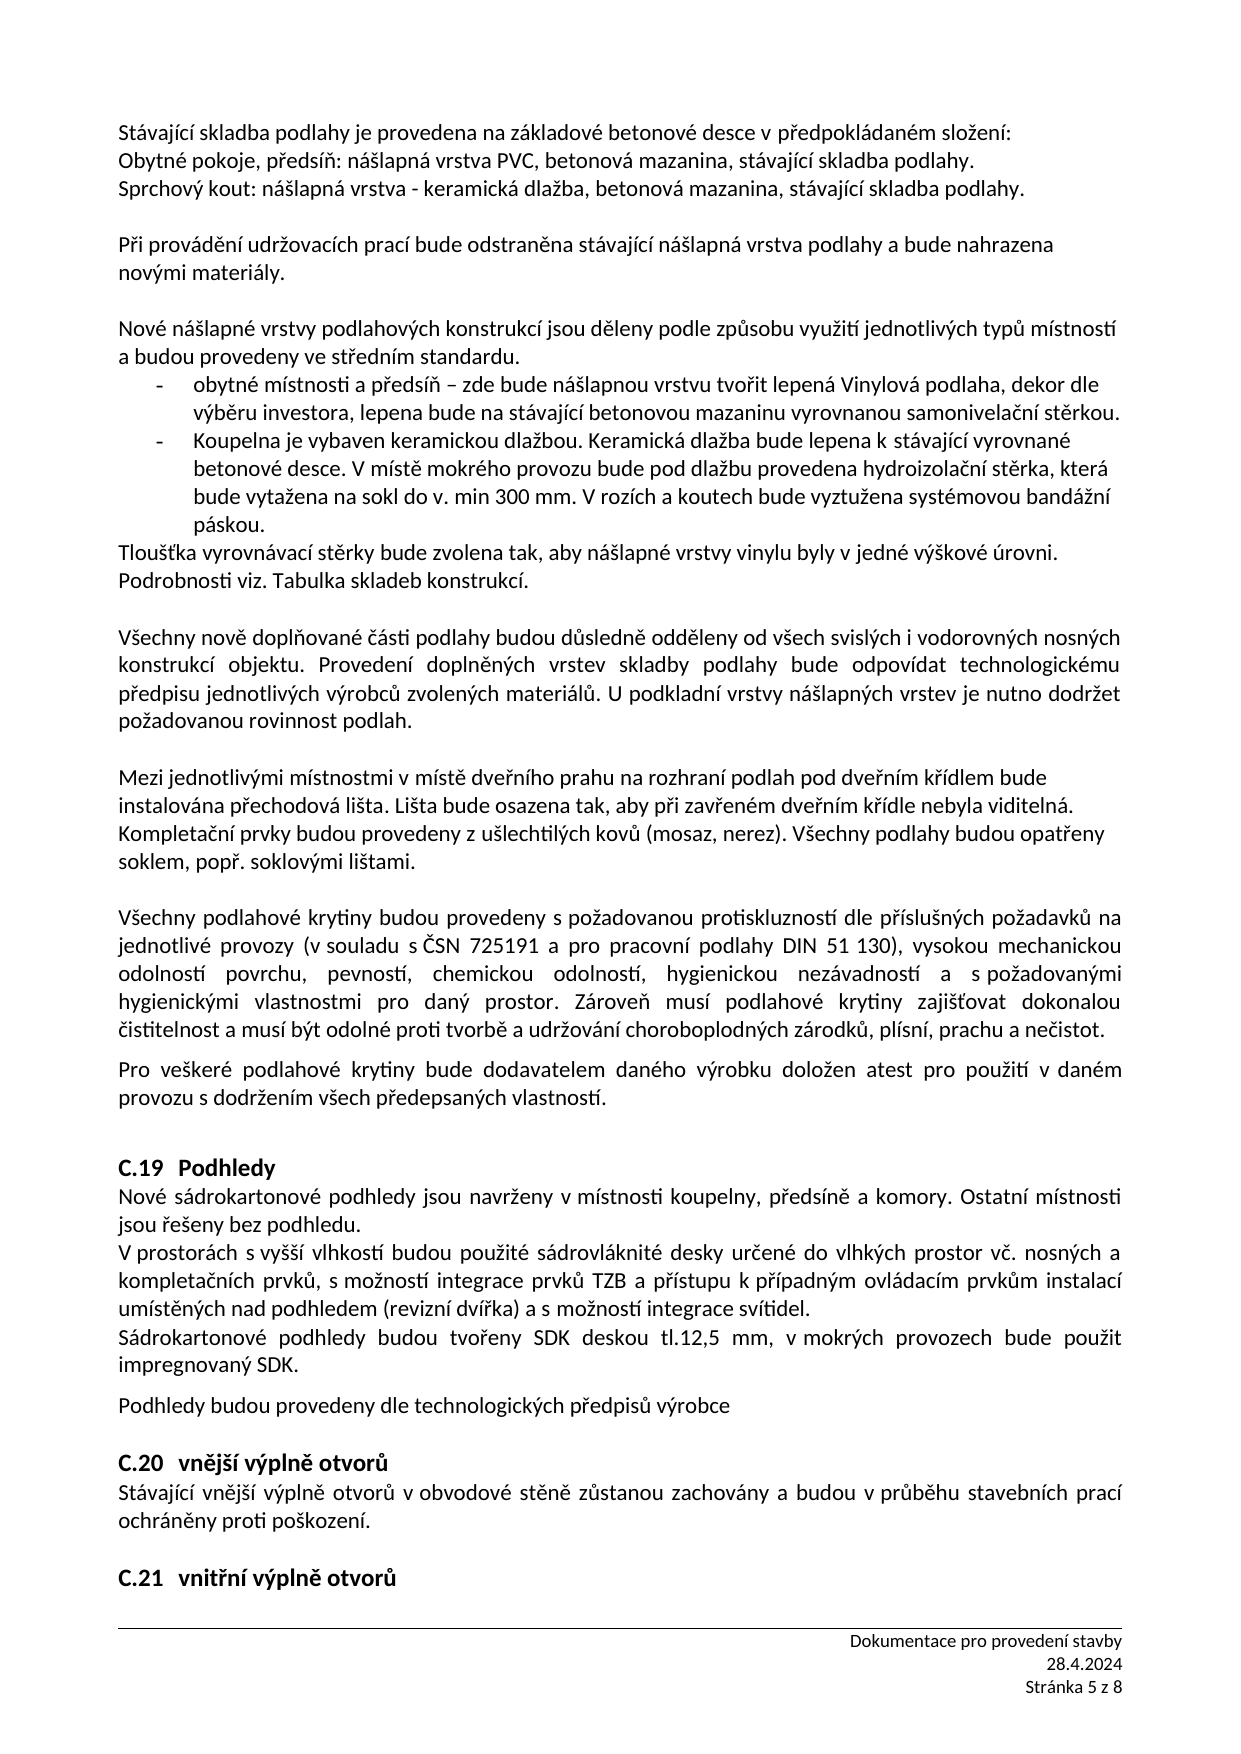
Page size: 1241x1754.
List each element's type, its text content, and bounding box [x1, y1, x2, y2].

text Nové sádrokartonové podhledy jsou navrženy v místnosti koupelny, předsíně a komory. Ostatní místnosti jsou řešeny bez podhledu. [118, 1182, 1122, 1238]
list Koupelna je vybaven keramickou dlažbou. Keramická dlažba bude lepena k stávající vyrovnané betonové desce. V místě mokrého provozu bude pod dlažbu provedena hydroizolační stěrka, která bude vytažena na sokl do v. min 300 mm. V rozích a koutech bude vyztužena systémovou bandážní páskou. [156, 426, 1122, 538]
subtitle vnější výplně otvorů [118, 1447, 1122, 1478]
text Sádrokartonové podhledy budou tvořeny SDK deskou tl.12,5 mm, v mokrých provozech bude použit impregnovaný SDK. [118, 1323, 1122, 1379]
subtitle vnitřní výplně otvorů [118, 1562, 1122, 1592]
text Kompletační prvky budou provedeny z ušlechtilých kovů (mosaz, nerez). Všechny podlahy budou opatřeny soklem, popř. soklovými lištami. [118, 819, 1122, 875]
text Tloušťka vyrovnávací stěrky bude zvolena tak, aby nášlapné vrstvy vinylu byly v jedné výškové úrovni. [118, 538, 1122, 567]
text Mezi jednotlivými místnostmi v místě dveřního prahu na rozhraní podlah pod dveřním křídlem bude instalována přechodová lišta. Lišta bude osazena tak, aby při zavřeném dveřním křídle nebyla viditelná. [118, 763, 1122, 819]
text Sprchový kout: nášlapná vrstva - keramická dlažba, betonová mazanina, stávající skladba podlahy. [118, 174, 1122, 202]
text Všechny nově doplňované části podlahy budou důsledně odděleny od všech svislých i vodorovných nosných konstrukcí objektu. Provedení doplněných vrstev skladby podlahy bude odpovídat technologickému předpisu jednotlivých výrobců zvolených materiálů. U podkladní vrstvy nášlapných vrstev je nutno dodržet požadovanou rovinnost podlah. [118, 623, 1122, 735]
subtitle Podhledy [118, 1152, 1122, 1182]
text Stávající skladba podlahy je provedena na základové betonové desce v předpokládaném složení: [118, 118, 1122, 146]
text V prostorách s vyšší vlhkostí budou použité sádrovláknité desky určené do vlhkých prostor vč. nosných a kompletačních prvků, s možností integrace prvků TZB a přístupu k případným ovládacím prvkům instalací umístěných nad podhledem (revizní dvířka) a s možností integrace svítidel. [118, 1238, 1122, 1323]
text Všechny podlahové krytiny budou provedeny s požadovanou protiskluzností dle příslušných požadavků na jednotlivé provozy (v souladu s ČSN 725191 a pro pracovní podlahy DIN 51 130), vysokou mechanickou odolností povrchu, pevností, chemickou odolností, hygienickou nezávadností a s požadovanými hygienickými vlastnostmi pro daný prostor. Zároveň musí podlahové krytiny zajišťovat dokonalou čistitelnost a musí být odolné proti tvorbě a udržování choroboplodných zárodků, plísní, prachu a nečistot. [118, 903, 1122, 1043]
text Nové nášlapné vrstvy podlahových konstrukcí jsou děleny podle způsobu využití jednotlivých typů místností a budou provedeny ve středním standardu. [118, 314, 1122, 370]
text Stávající vnější výplně otvorů v obvodové stěně zůstanou zachovány a budou v průběhu stavebních prací ochráněny proti poškození. [118, 1478, 1122, 1534]
text Pro veškeré podlahové krytiny bude dodavatelem daného výrobku doložen atest pro použití v daném provozu s dodržením všech předepsaných vlastností. [118, 1055, 1122, 1111]
text Při provádění udržovacích prací bude odstraněna stávající nášlapná vrstva podlahy a bude nahrazena novými materiály. [118, 230, 1122, 286]
text Podrobnosti viz. Tabulka skladeb konstrukcí. [118, 567, 1122, 594]
text Obytné pokoje, předsíň: nášlapná vrstva PVC, betonová mazanina, stávající skladba podlahy. [118, 146, 1122, 174]
list obytné místnosti a předsíň – zde bude nášlapnou vrstvu tvořit lepená Vinylová podlaha, dekor dle výběru investora, lepena bude na stávající betonovou mazaninu vyrovnanou samonivelační stěrkou. [156, 370, 1122, 426]
text Podhledy budou provedeny dle technologických předpisů výrobce [118, 1391, 1122, 1419]
